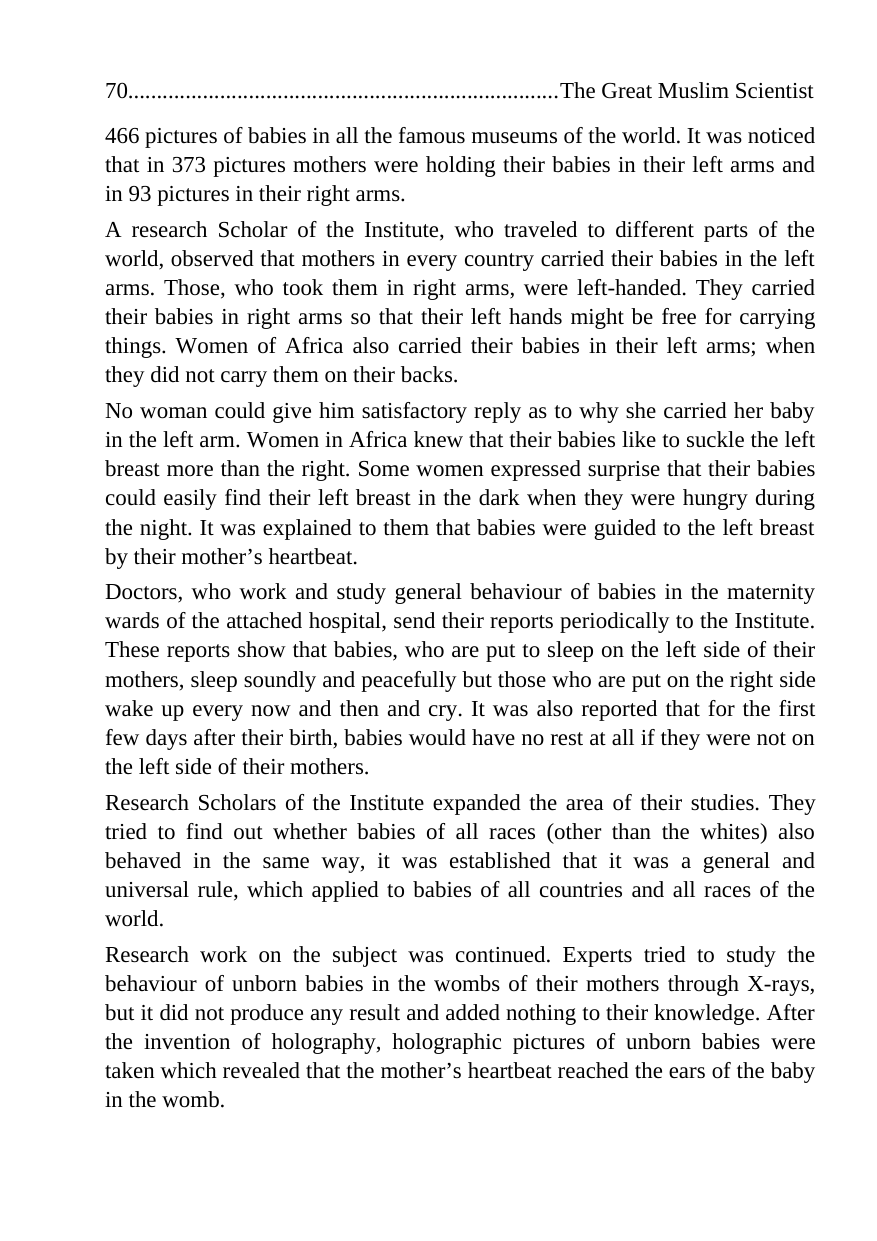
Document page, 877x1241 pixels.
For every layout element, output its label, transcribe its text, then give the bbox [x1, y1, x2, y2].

text Doctors, who work and study general behaviour of babies in the maternity wards of the attached hospital, send their reports periodically to the Institute. These reports show that babies, who are put to sleep on the left side of their mothers, sleep soundly and peacefully but those who are put on the right side wake up every now and then and cry. It was also reported that for the first few days after their birth, babies would have no rest at all if they were not on the left side of their mothers. [105, 576, 817, 780]
text No woman could give him satisfactory reply as to why she carried her baby in the left arm. Women in Africa knew that their babies like to suckle the left breast more than the right. Some women expressed surprise that their babies could easily find their left breast in the dark when they were hungry during the night. It was explained to them that babies were guided to the left breast by their mother’s heartbeat. [105, 395, 817, 570]
text Research work on the subject was continued. Experts tried to study the behaviour of unborn babies in the wombs of their mothers through X-rays, but it did not produce any result and added nothing to their knowledge. After the invention of holography, holographic pictures of unborn babies were taken which revealed that the mother’s heartbeat reached the ears of the baby in the womb. [105, 939, 817, 1114]
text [105, 120, 817, 207]
text Research Scholars of the Institute expanded the area of their studies. They tried to find out whether babies of all races (other than the whites) also behaved in the same way, it was established that it was a general and universal rule, which applied to babies of all countries and all races of the world. [105, 787, 817, 932]
text A research Scholar of the Institute, who traveled to different parts of the world, observed that mothers in every country carried their babies in the left arms. Those, who took them in right arms, were left-handed. They carried their babies in right arms so that their left hands might be free for carrying things. Women of Africa also carried their babies in their left arms; when they did not carry them on their backs. [105, 214, 817, 389]
